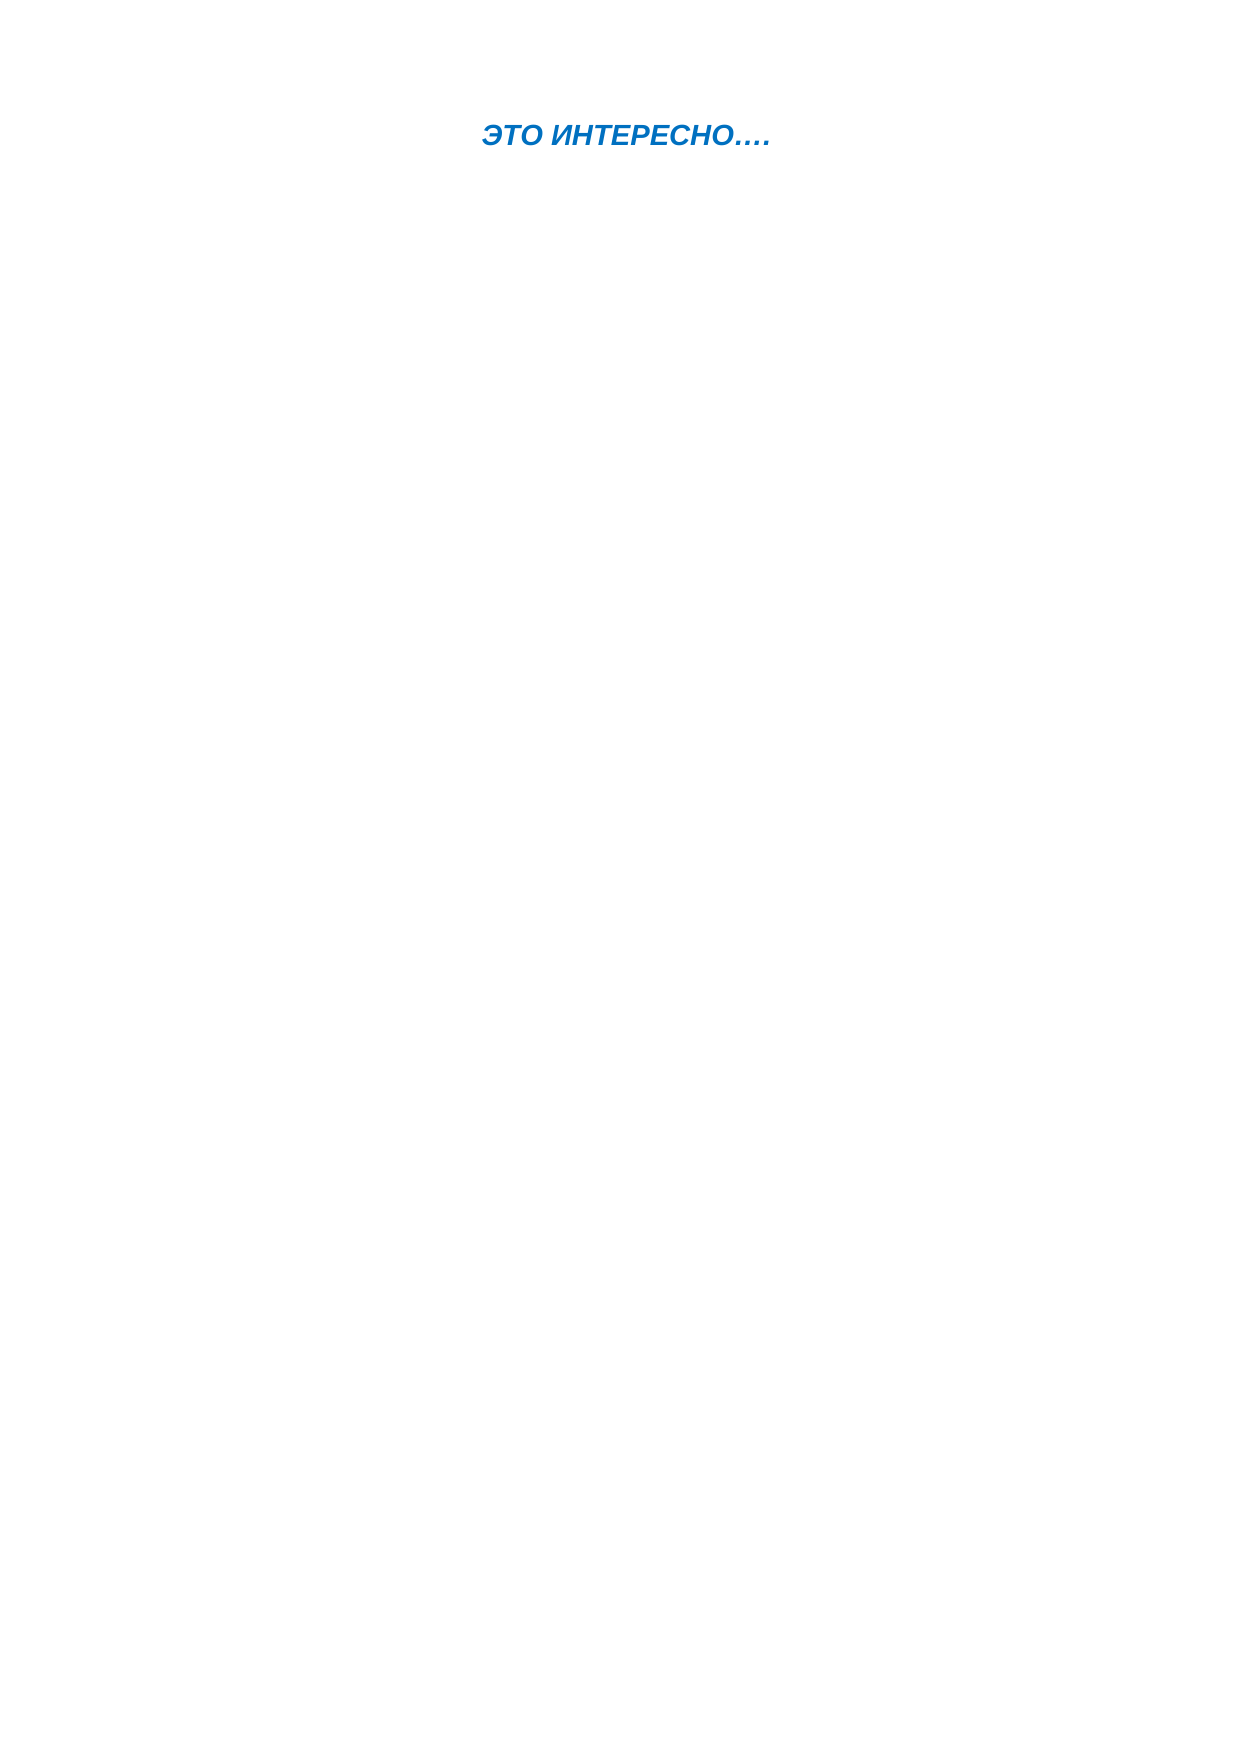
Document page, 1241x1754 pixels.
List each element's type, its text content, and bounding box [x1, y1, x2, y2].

text ЭТО ИНТЕРЕСНО…. [118, 118, 1107, 152]
